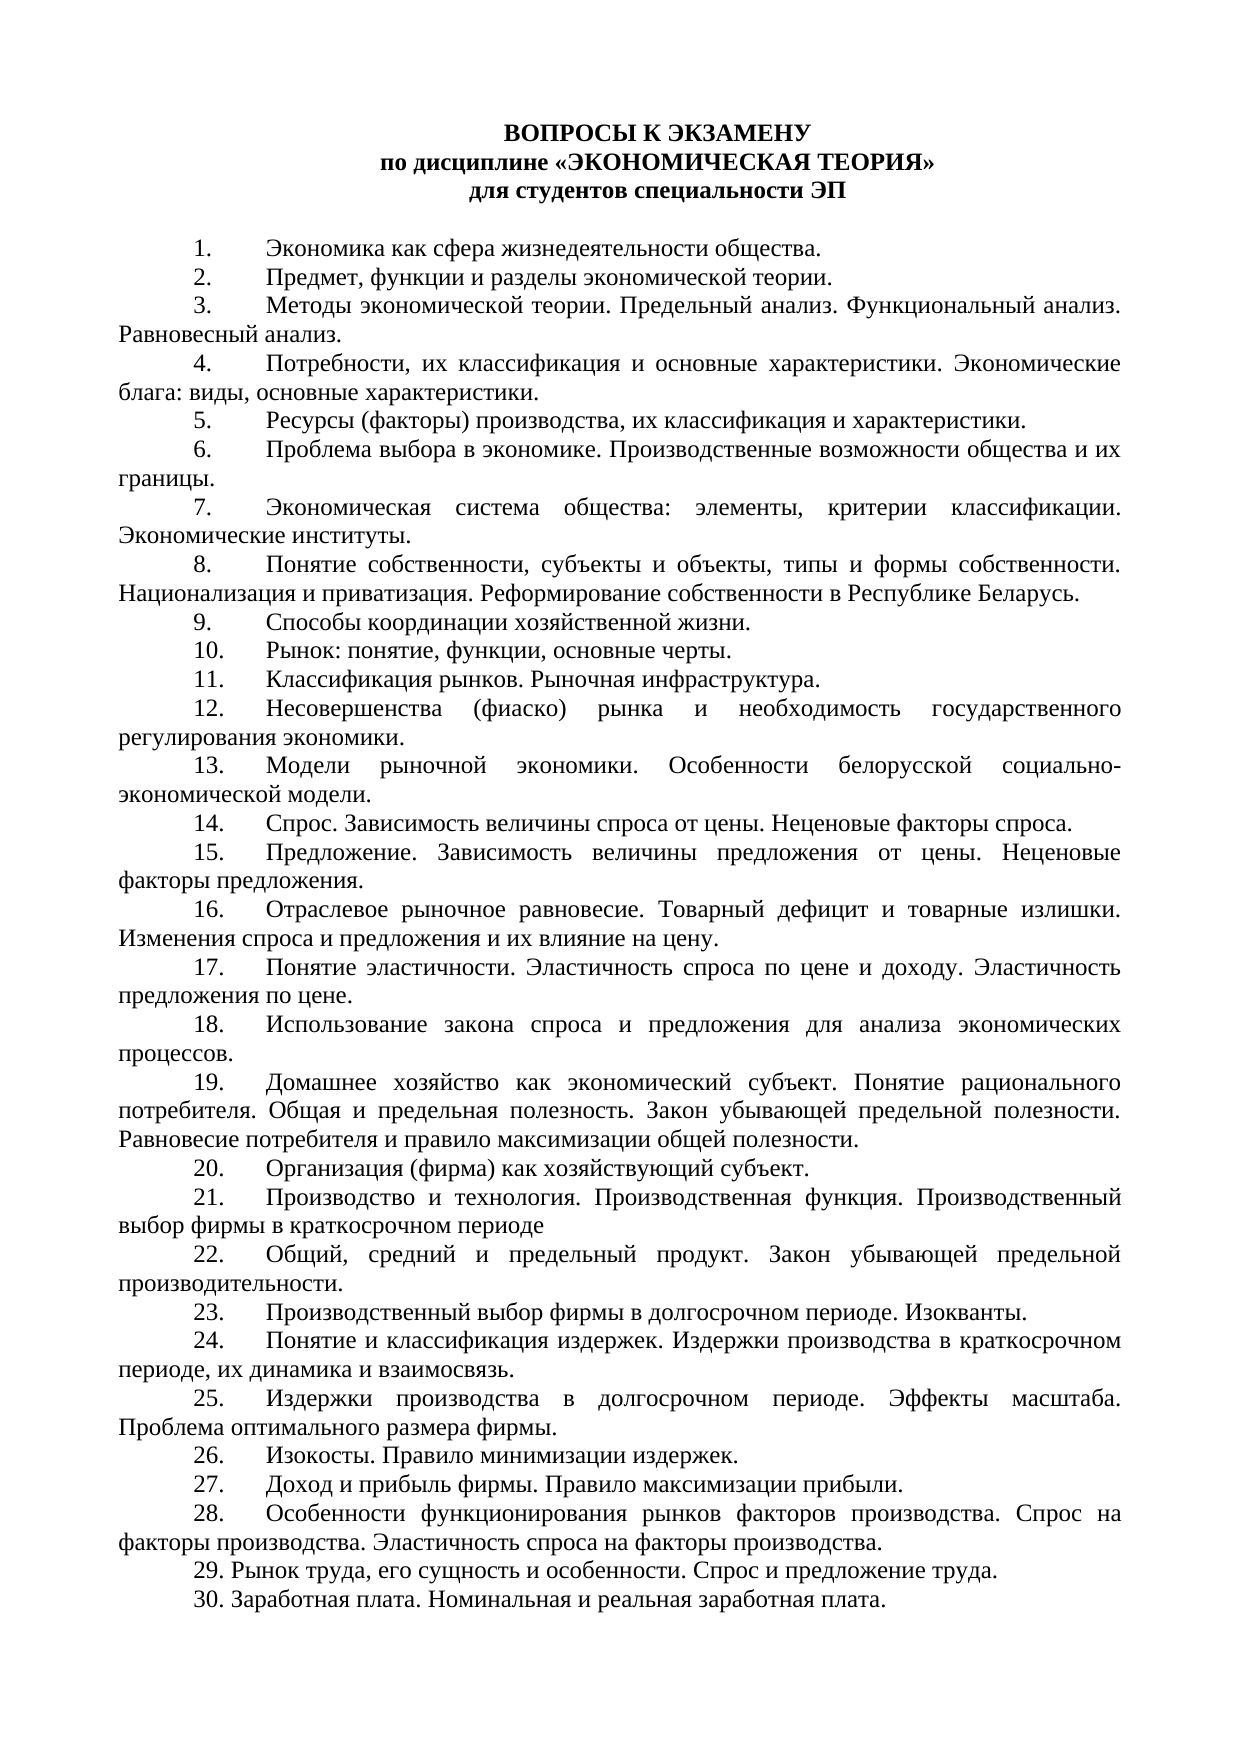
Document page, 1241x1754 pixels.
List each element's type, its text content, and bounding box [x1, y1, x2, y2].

list Производство и технология. Производственная функция. Производственный выбор фирмы в краткосрочном периоде [118, 1182, 1122, 1239]
list Использование закона спроса и предложения для анализа экономических процессов. [118, 1009, 1122, 1067]
list Рынок: понятие, функции, основные черты. [118, 636, 1122, 664]
list Экономическая система общества: элементы, критерии классификации. Экономические институты. [118, 492, 1122, 549]
list Ресурсы (факторы) производства, их классификация и характеристики. [118, 406, 1122, 434]
list Проблема выбора в экономике. Производственные возможности общества и их границы. [118, 434, 1122, 492]
text ВОПРОСЫ К ЭКЗАМЕНУ [118, 118, 1122, 147]
list Понятие собственности, субъекты и объекты, типы и формы собственности. Национализация и приватизация. Реформирование собственности в Республике Беларусь. [118, 549, 1122, 607]
text 29. Рынок труда, его сущность и особенности. Спрос и предложение труда. [118, 1556, 1122, 1584]
list Способы координации хозяйственной жизни. [118, 607, 1122, 636]
list Спрос. Зависимость величины спроса от цены. Неценовые факторы спроса. [118, 808, 1122, 837]
list Потребности, их классификация и основные характеристики. Экономические блага: виды, основные характеристики. [118, 348, 1122, 406]
list Методы экономической теории. Предельный анализ. Функциональный анализ. Равновесный анализ. [118, 291, 1122, 348]
list Классификация рынков. Рыночная инфраструктура. [118, 664, 1122, 693]
list Несовершенства (фиаско) рынка и необходимость государственного регулирования экономики. [118, 693, 1122, 751]
text для студентов специальности ЭП [118, 176, 1122, 204]
list Предложение. Зависимость величины предложения от цены. Неценовые факторы предложения. [118, 837, 1122, 894]
list Понятие и классификация издержек. Издержки производства в краткосрочном периоде, их динамика и взаимосвязь. [118, 1326, 1122, 1383]
list Отраслевое рыночное равновесие. Товарный дефицит и товарные излишки. Изменения спроса и предложения и их влияние на цену. [118, 894, 1122, 952]
list Экономика как сфера жизнедеятельности общества. [118, 233, 1122, 262]
list Понятие эластичности. Эластичность спроса по цене и доходу. Эластичность предложения по цене. [118, 952, 1122, 1009]
list Модели рыночной экономики. Особенности белорусской социально-экономической модели. [118, 751, 1122, 808]
list Предмет, функции и разделы экономической теории. [118, 262, 1122, 291]
list Домашнее хозяйство как экономический субъект. Понятие рационального потребителя. Общая и предельная полезность. Закон убывающей предельной полезности. Равновесие потребителя и правило максимизации общей полезности. [118, 1067, 1122, 1153]
list Организация (фирма) как хозяйствующий субъект. [118, 1153, 1122, 1182]
list Доход и прибыль фирмы. Правило максимизации прибыли. [118, 1469, 1122, 1498]
list Изокосты. Правило минимизации издержек. [118, 1441, 1122, 1469]
list Общий, средний и предельный продукт. Закон убывающей предельной производительности. [118, 1239, 1122, 1297]
list Издержки производства в долгосрочном периоде. Эффекты масштаба. Проблема оптимального размера фирмы. [118, 1383, 1122, 1441]
text по дисциплине «ЭКОНОМИЧЕСКАЯ ТЕОРИЯ» [118, 147, 1122, 176]
list Производственный выбор фирмы в долгосрочном периоде. Изокванты. [118, 1297, 1122, 1326]
list Особенности функционирования рынков факторов производства. Спрос на факторы производства. Эластичность спроса на факторы производства. [118, 1498, 1122, 1556]
text 30. Заработная плата. Номинальная и реальная заработная плата. [118, 1584, 1122, 1613]
